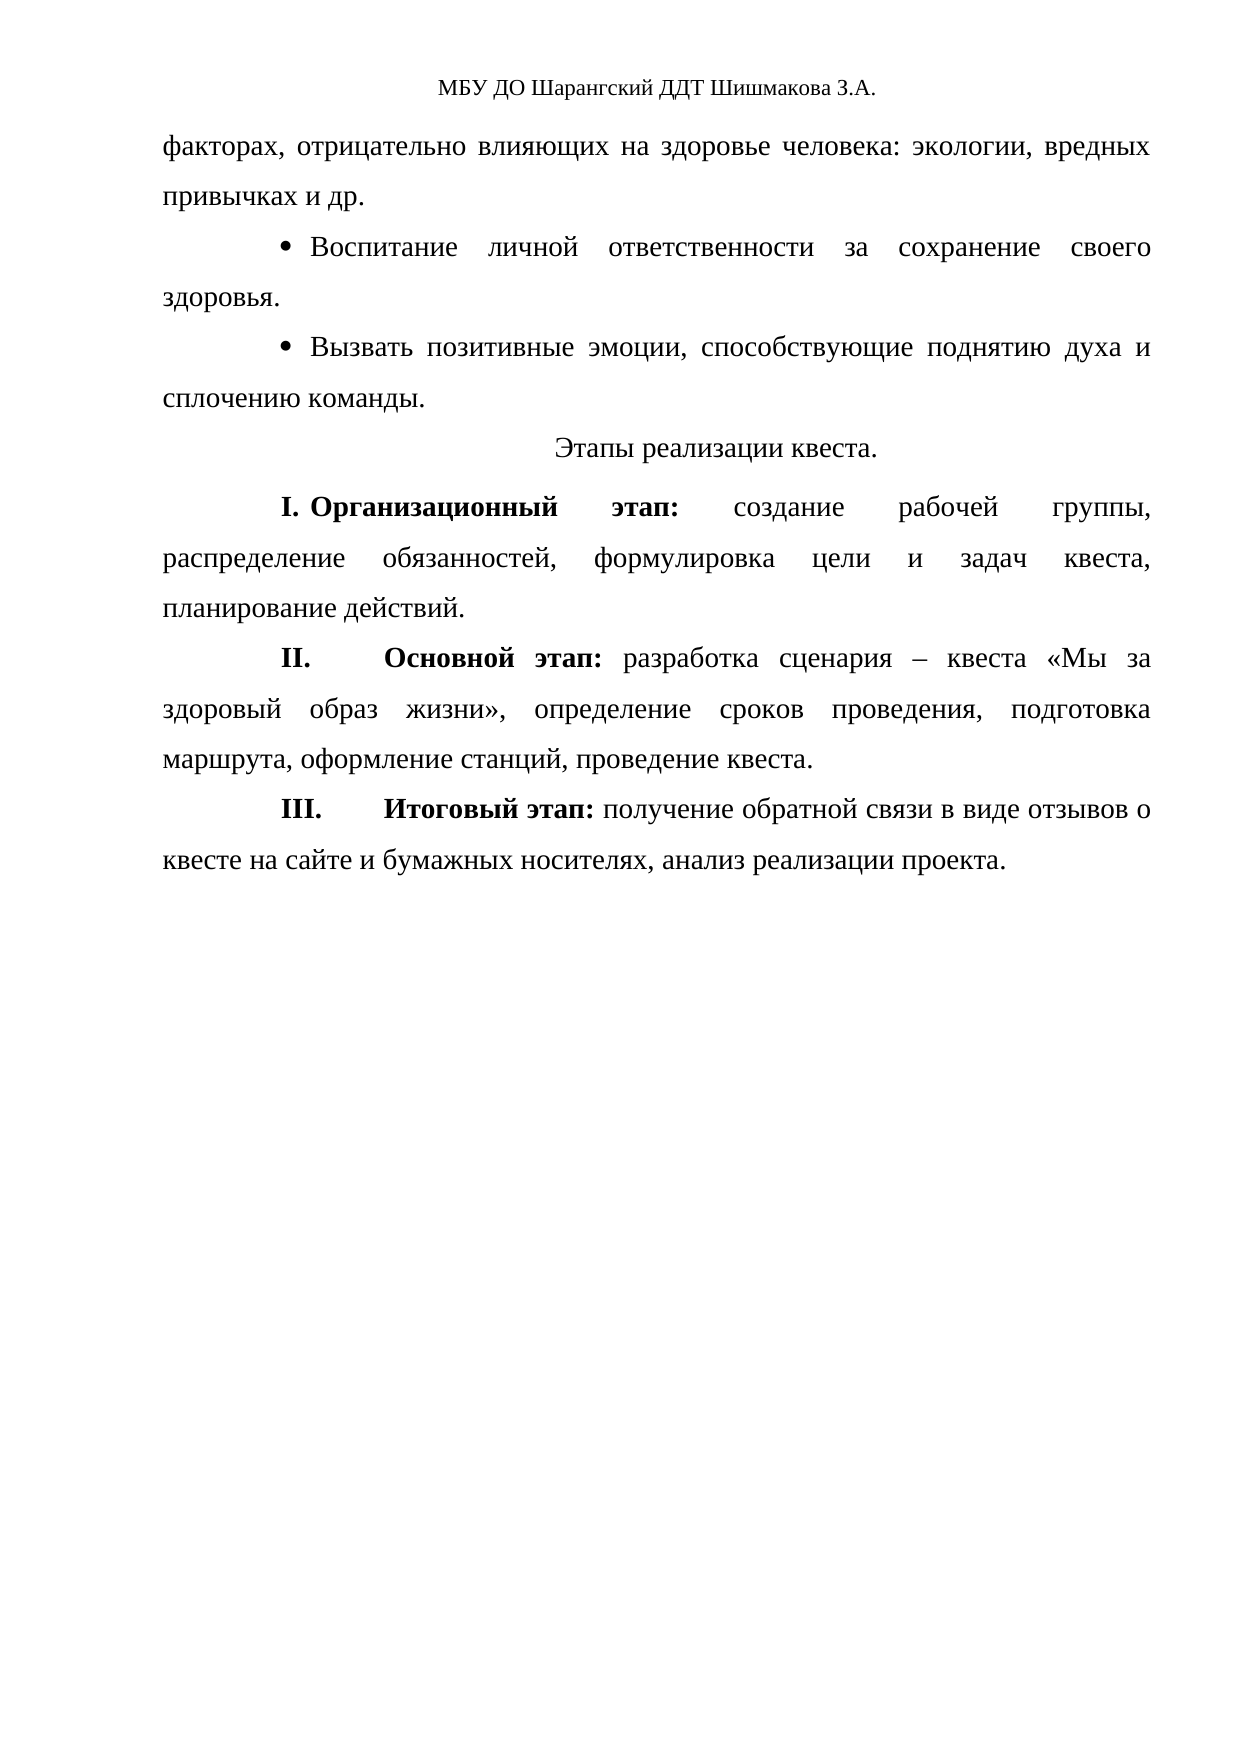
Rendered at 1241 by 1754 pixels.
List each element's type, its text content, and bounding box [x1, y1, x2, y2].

list Воспитание личной ответственности за сохранение своего здоровья. [162, 229, 1152, 313]
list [162, 128, 1152, 212]
list Основной этап: разработка сценария – квеста «Мы за здоровый образ жизни», определение сроков проведения, подготовка маршрута, оформление станций, проведение квеста. [162, 641, 1152, 775]
text Этапы реализации квеста. [162, 430, 1152, 464]
list Вызвать позитивные эмоции, способствующие поднятию духа и сплочению команды. [162, 329, 1152, 413]
list Организационный этап: создание рабочей группы, распределение обязанностей, формулировка цели и задач квеста, планирование действий. [162, 489, 1152, 624]
list Итоговый этап: получение обратной связи в виде отзывов о квесте на сайте и бумажных носителях, анализ реализации проекта. [162, 791, 1152, 875]
